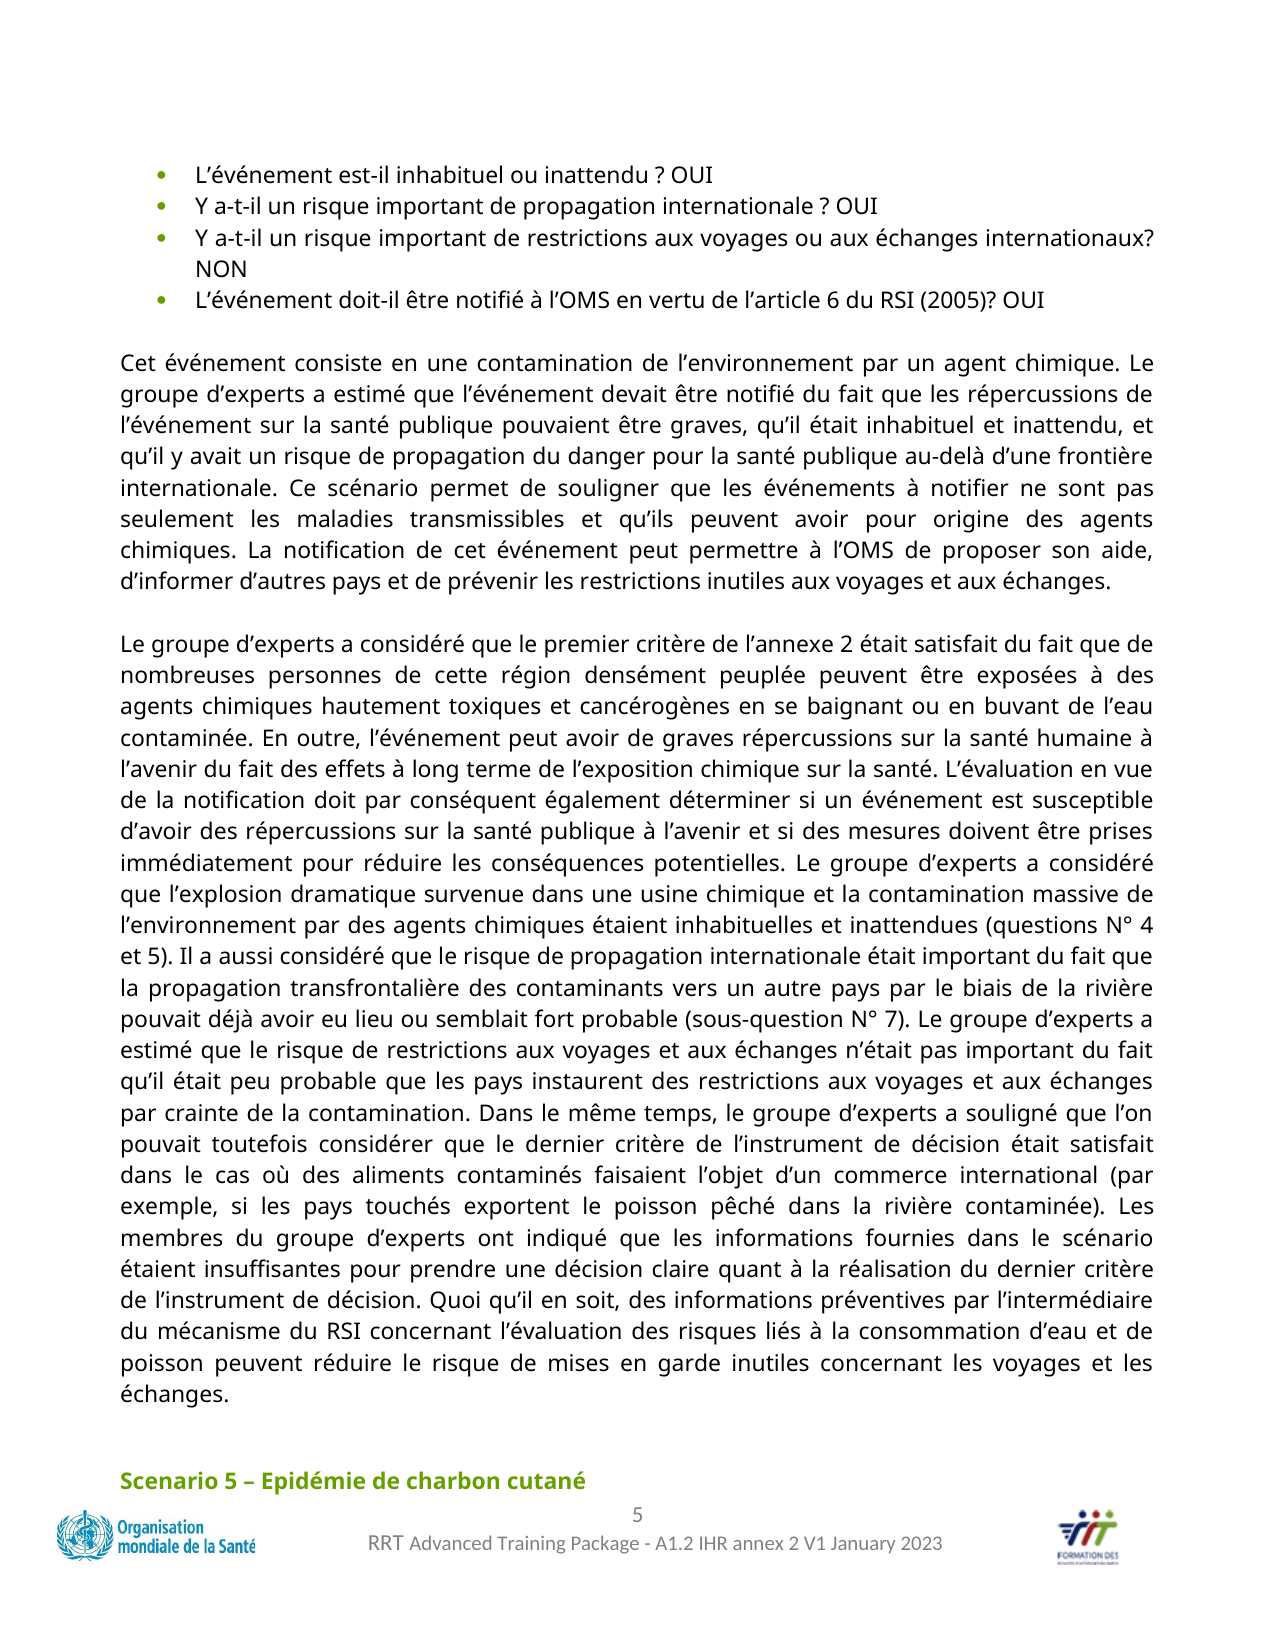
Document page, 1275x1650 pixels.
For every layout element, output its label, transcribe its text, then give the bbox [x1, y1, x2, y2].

text Cet événement consiste en une contamination de l’environnement par un agent chimique. Le groupe d’experts a estimé que l’événement devait être notifié du fait que les répercussions de l’événement sur la santé publique pouvaient être graves, qu’il était inhabituel et inattendu, et qu’il y avait un risque de propagation du danger pour la santé publique au-delà d’une frontière internationale. Ce scénario permet de souligner que les événements à notifier ne sont pas seulement les maladies transmissibles et qu’ils peuvent avoir pour origine des agents chimiques. La notification de cet événement peut permettre à l’OMS de proposer son aide, d’informer d’autres pays et de prévenir les restrictions inutiles aux voyages et aux échanges. [120, 347, 1155, 597]
list L’événement est-il inhabituel ou inattendu ? OUI [157, 159, 1155, 190]
text Scenario 5 – Epidémie de charbon cutané [120, 1465, 1155, 1496]
list L’événement doit-il être notifié à l’OMS en vertu de l’article 6 du RSI (2005)? OUI [157, 284, 1155, 315]
list Y a-t-il un risque important de propagation internationale ? OUI [157, 190, 1155, 222]
picture [1044, 1504, 1128, 1583]
picture [57, 1510, 256, 1561]
text Le groupe d’experts a considéré que le premier critère de l’annexe 2 était satisfait du fait que de nombreuses personnes de cette région densément peuplée peuvent être exposées à des agents chimiques hautement toxiques et cancérogènes en se baignant ou en buvant de l’eau contaminée. En outre, l’événement peut avoir de graves répercussions sur la santé humaine à l’avenir du fait des effets à long terme de l’exposition chimique sur la santé. L’évaluation en vue de la notification doit par conséquent également déterminer si un événement est susceptible d’avoir des répercussions sur la santé publique à l’avenir et si des mesures doivent être prises immédiatement pour réduire les conséquences potentielles. Le groupe d’experts a considéré que l’explosion dramatique survenue dans une usine chimique et la contamination massive de l’environnement par des agents chimiques étaient inhabituelles et inattendues (questions N° 4 et 5). Il a aussi considéré que le risque de propagation internationale était important du fait que la propagation transfrontalière des contaminants vers un autre pays par le biais de la rivière pouvait déjà avoir eu lieu ou semblait fort probable (sous-question N° 7). Le groupe d’experts a estimé que le risque de restrictions aux voyages et aux échanges n’était pas important du fait qu’il était peu probable que les pays instaurent des restrictions aux voyages et aux échanges par crainte de la contamination. Dans le même temps, le groupe d’experts a souligné que l’on pouvait toutefois considérer que le dernier critère de l’instrument de décision était satisfait dans le cas où des aliments contaminés faisaient l’objet d’un commerce international (par exemple, si les pays touchés exportent le poisson pêché dans la rivière contaminée). Les membres du groupe d’experts ont indiqué que les informations fournies dans le scénario étaient insuffisantes pour prendre une décision claire quant à la réalisation du dernier critère de l’instrument de décision. Quoi qu’il en soit, des informations préventives par l’intermédiaire du mécanisme du RSI concernant l’évaluation des risques liés à la consommation d’eau et de poisson peuvent réduire le risque de mises en garde inutiles concernant les voyages et les échanges. [120, 628, 1155, 1409]
list Y a-t-il un risque important de restrictions aux voyages ou aux échanges internationaux? NON [157, 222, 1155, 284]
